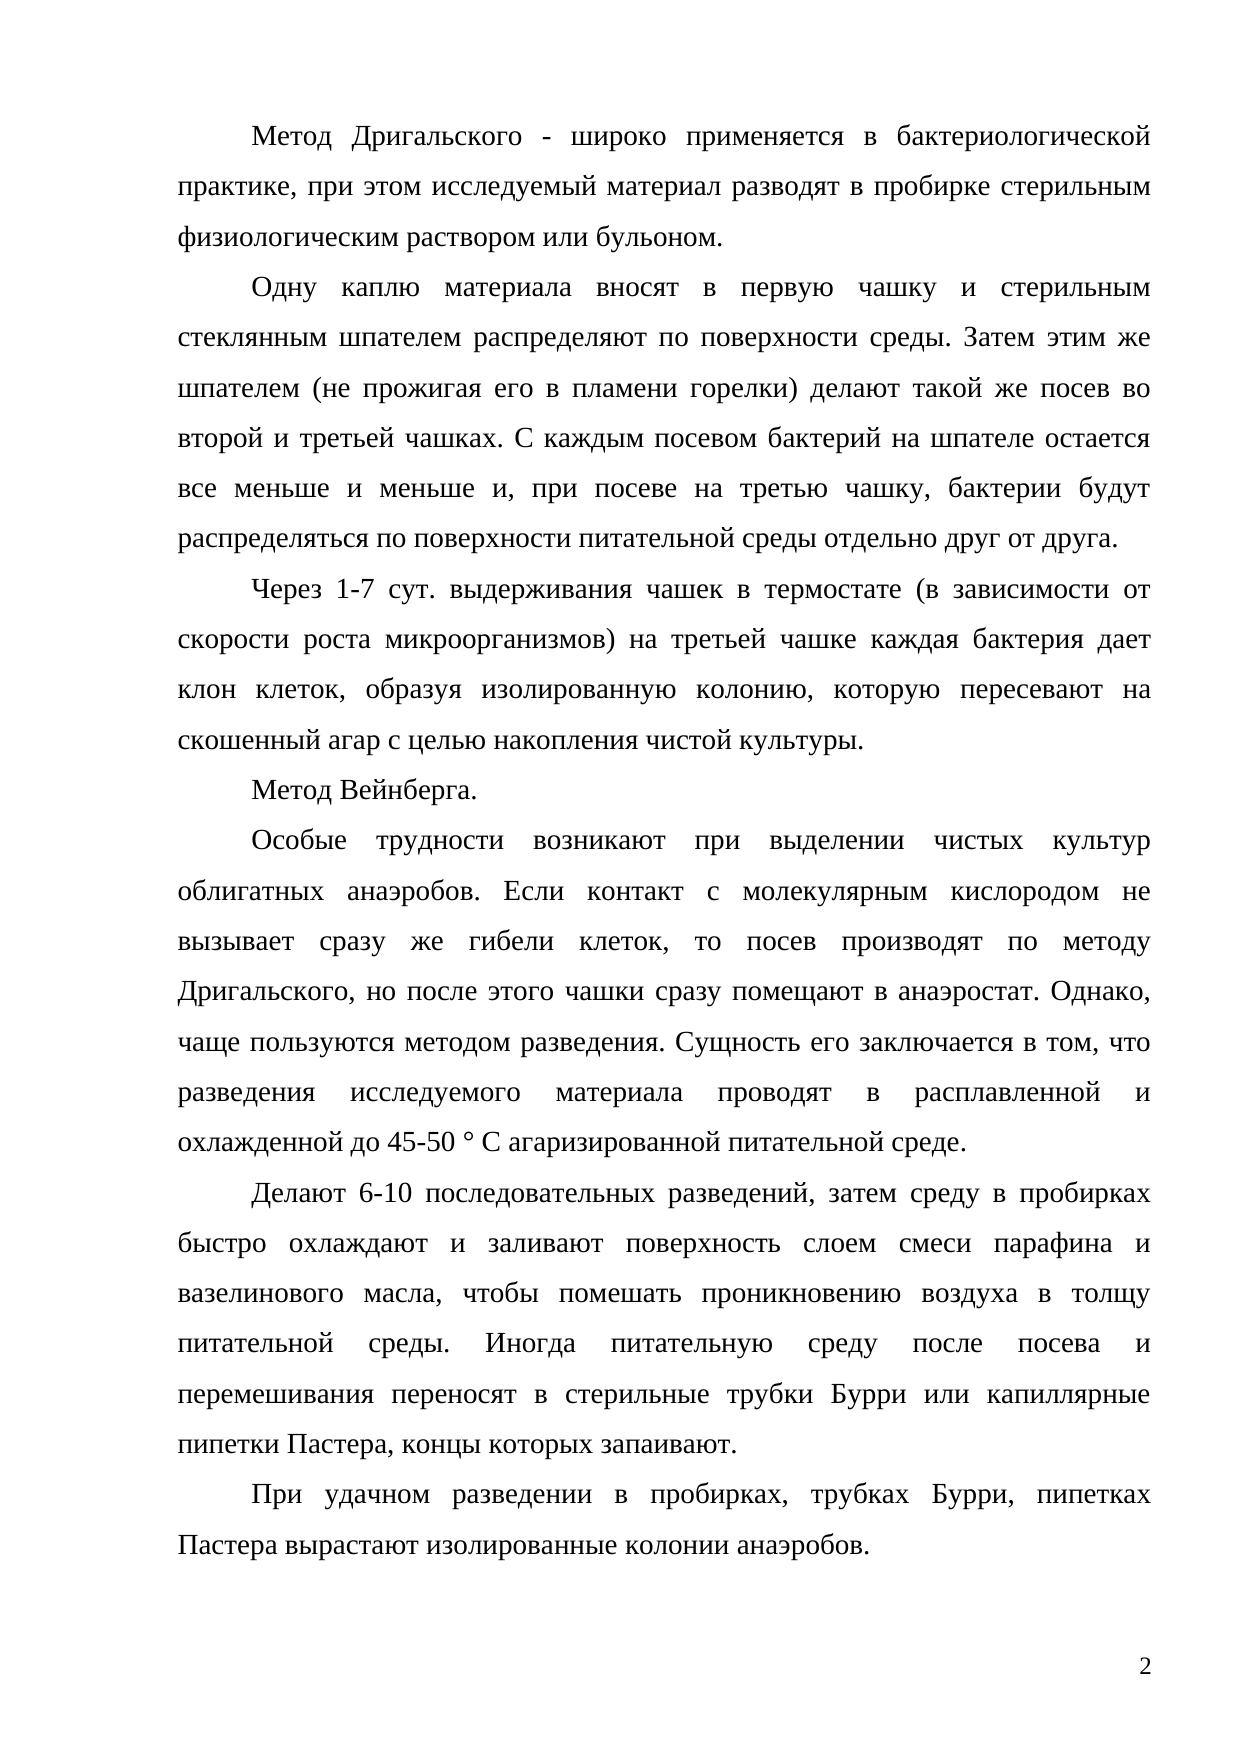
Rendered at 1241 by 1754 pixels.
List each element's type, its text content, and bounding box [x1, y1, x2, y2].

text При удачном разведении в пробирках, трубках Бурри, пипетках Пастера вырастают изолированные колонии анаэробов. [177, 1477, 1152, 1560]
text Метод Вейнберга. [177, 772, 1152, 806]
text Метод Дригальского - широко применяется в бактериологической практике, при этом исследуемый материал разводят в пробирке стерильным физиологическим раствором или бульоном. [177, 118, 1152, 252]
text Делают 6-10 последовательных разведений, затем среду в пробирках быстро охлаждают и заливают поверхность слоем смеси парафина и вазелинового масла, чтобы помешать проникновению воздуха в толщу питательной среды. Иногда питательную среду после посева и перемешивания переносят в стерильные трубки Бурри или капиллярные пипетки Пастера, концы которых запаивают. [177, 1175, 1152, 1460]
text Через 1-7 сут. выдерживания чашек в термостате (в зависимости от скорости роста микроорганизмов) на третьей чашке каждая бактерия дает клон клеток, образуя изолированную колонию, которую пересевают на скошенный агар с целью накопления чистой культуры. [177, 571, 1152, 755]
text Одну каплю материала вносят в первую чашку и стерильным стеклянным шпателем распределяют по поверхности среды. Затем этим же шпателем (не прожигая его в пламени горелки) делают такой же посев во второй и третьей чашках. С каждым посевом бактерий на шпателе остается все меньше и меньше и, при посеве на третью чашку, бактерии будут распределяться по поверхности питательной среды отдельно друг от друга. [177, 269, 1152, 554]
text Особые трудности возникают при выделении чистых культур облигатных анаэробов. Если контакт с молекулярным кислородом не вызывает сразу же гибели клеток, то посев производят по методу Дригальского, но после этого чашки сразу помещают в анаэростат. Однако, чаще пользуются методом разведения. Сущность его заключается в том, что разведения исследуемого материала проводят в расплавленной и охлажденной до 45-50 ° С агаризированной питательной среде. [177, 822, 1152, 1158]
